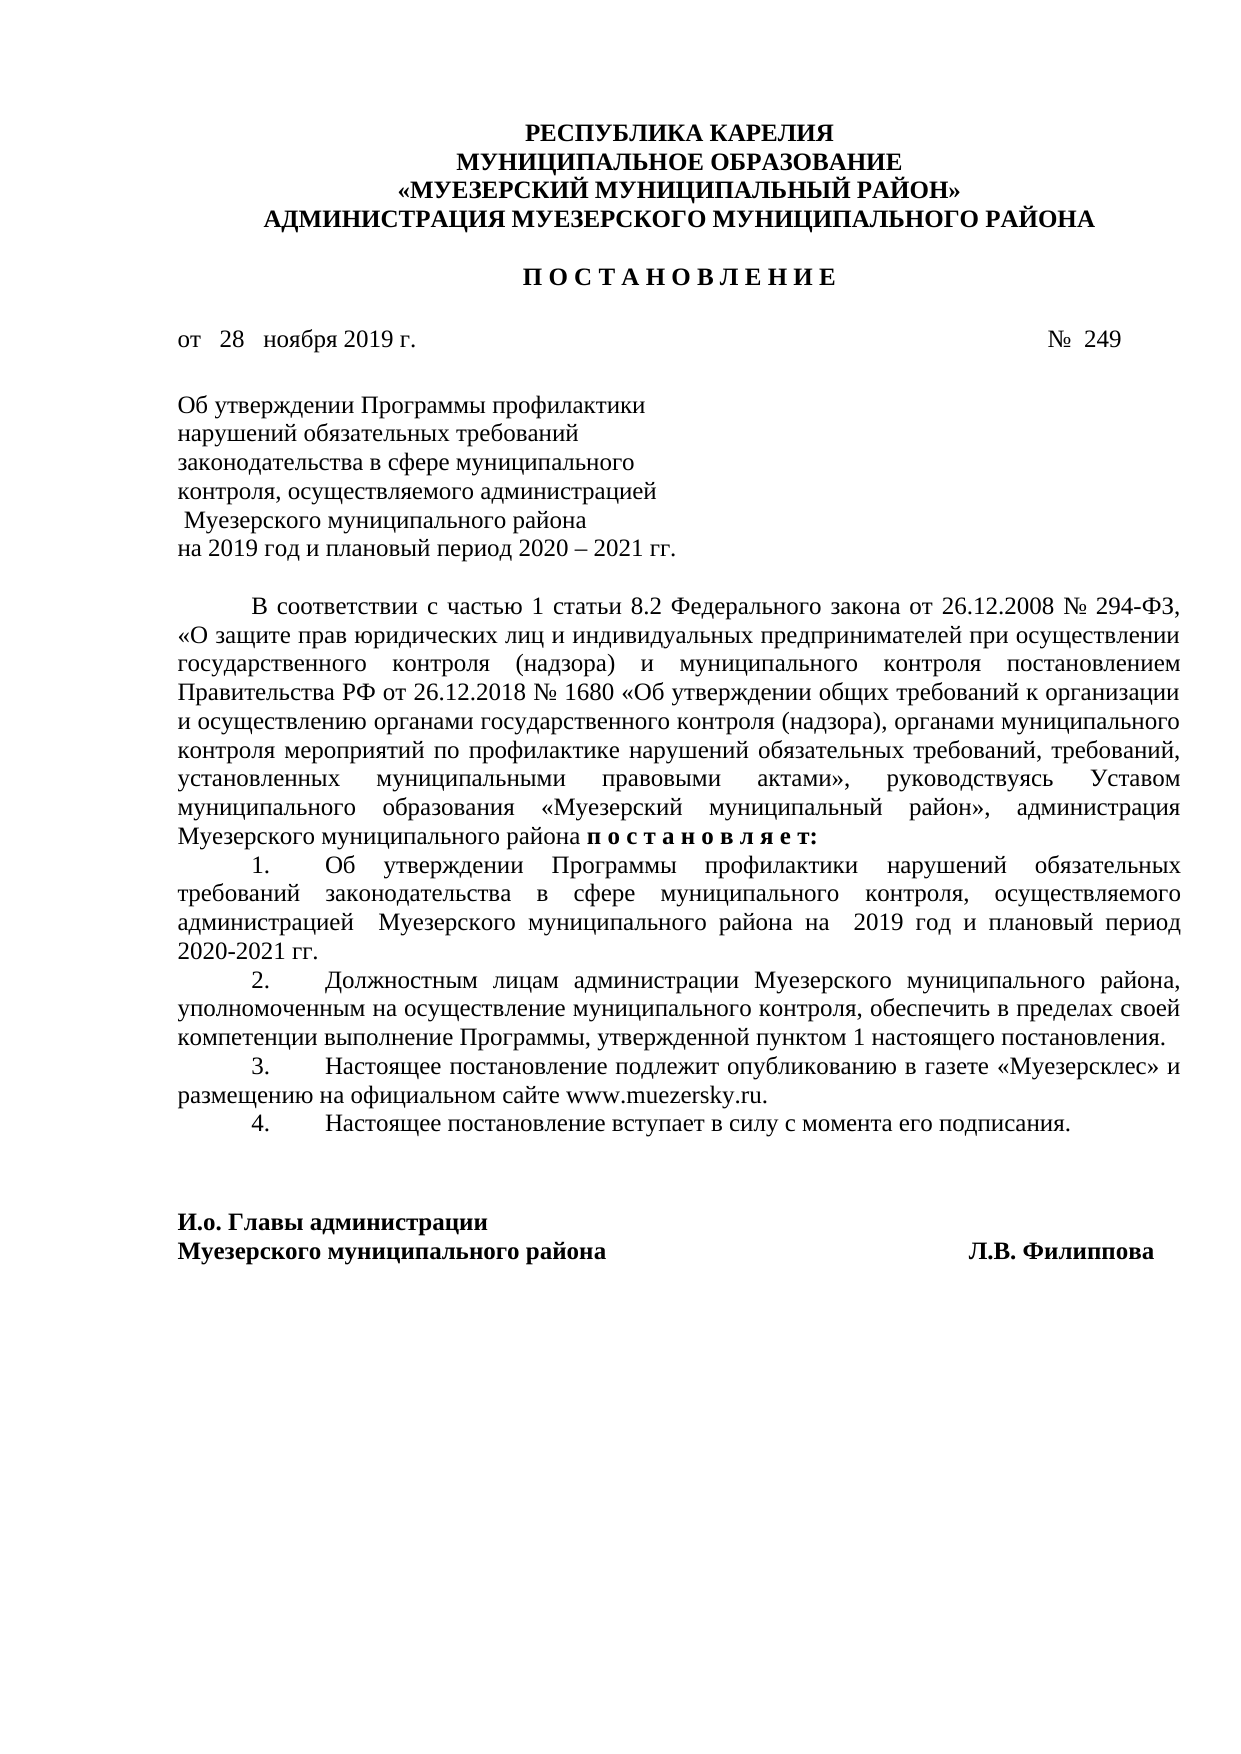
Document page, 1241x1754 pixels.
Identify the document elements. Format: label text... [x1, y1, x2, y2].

text РЕСПУБЛИКА КАРЕЛИЯ [177, 118, 1181, 147]
text П О С Т А Н О В Л Е Н И Е [177, 262, 1181, 291]
list Настоящее постановление вступает в силу с момента его подписания. [177, 1108, 1181, 1137]
title Настоящее постановление подлежит опубликованию в газете «Муезерсклес» и размещению на официальном сайте www.muezersky.ru. [177, 1051, 1181, 1108]
title нарушений обязательных требований [177, 418, 1181, 447]
text «МУЕЗЕРСКИЙ МУНИЦИПАЛЬНЫЙ РАЙОН» [177, 176, 1181, 204]
list Должностным лицам администрации Муезерского муниципального района, уполномоченным на осуществление муниципального контроля, обеспечить в пределах своей компетенции выполнение Программы, утвержденной пунктом 1 настоящего постановления. [177, 965, 1181, 1051]
text В соответствии с частью 1 статьи 8.2 Федерального закона от 26.12.2008 № 294-ФЗ, «О защите прав юридических лиц и индивидуальных предпринимателей при осуществлении государственного контроля (надзора) и муниципального контроля постановлением Правительства РФ от 26.12.2018 № 1680 «Об утверждении общих требований к организации и осуществлению органами государственного контроля (надзора), органами муниципального контроля мероприятий по профилактике нарушений обязательных требований, требований, установленных муниципальными правовыми актами», руководствуясь Уставом муниципального образования «Муезерский муниципальный район», администрация Муезерского муниципального района п о с т а н о в л я е т: [177, 591, 1181, 850]
title Об утверждении Программы профилактики нарушений обязательных требований законодательства в сфере муниципального контроля, осуществляемого администрацией Муезерского муниципального района на 2019 год и плановый период 2020-2021 гг. [177, 850, 1181, 965]
text И.о. Главы администрации [177, 1207, 1181, 1236]
text от 28 ноября 2019 г. № 249 [177, 324, 1181, 352]
title Муезерского муниципального района [177, 505, 1181, 533]
title законодательства в сфере муниципального [177, 447, 1181, 476]
text АДМИНИСТРАЦИЯ МУЕЗЕРСКОГО МУНИЦИПАЛЬНОГО РАЙОНА [177, 204, 1181, 233]
title Об утверждении Программы профилактики [177, 390, 1181, 418]
text МУНИЦИПАЛЬНОЕ ОБРАЗОВАНИЕ [177, 147, 1181, 176]
title контроля, осуществляемого администрацией [177, 476, 1181, 505]
subtitle на 2019 год и плановый период 2020 – 2021 гг. [177, 533, 1181, 562]
text Муезерского муниципального района Л.В. Филиппова [177, 1236, 1181, 1265]
